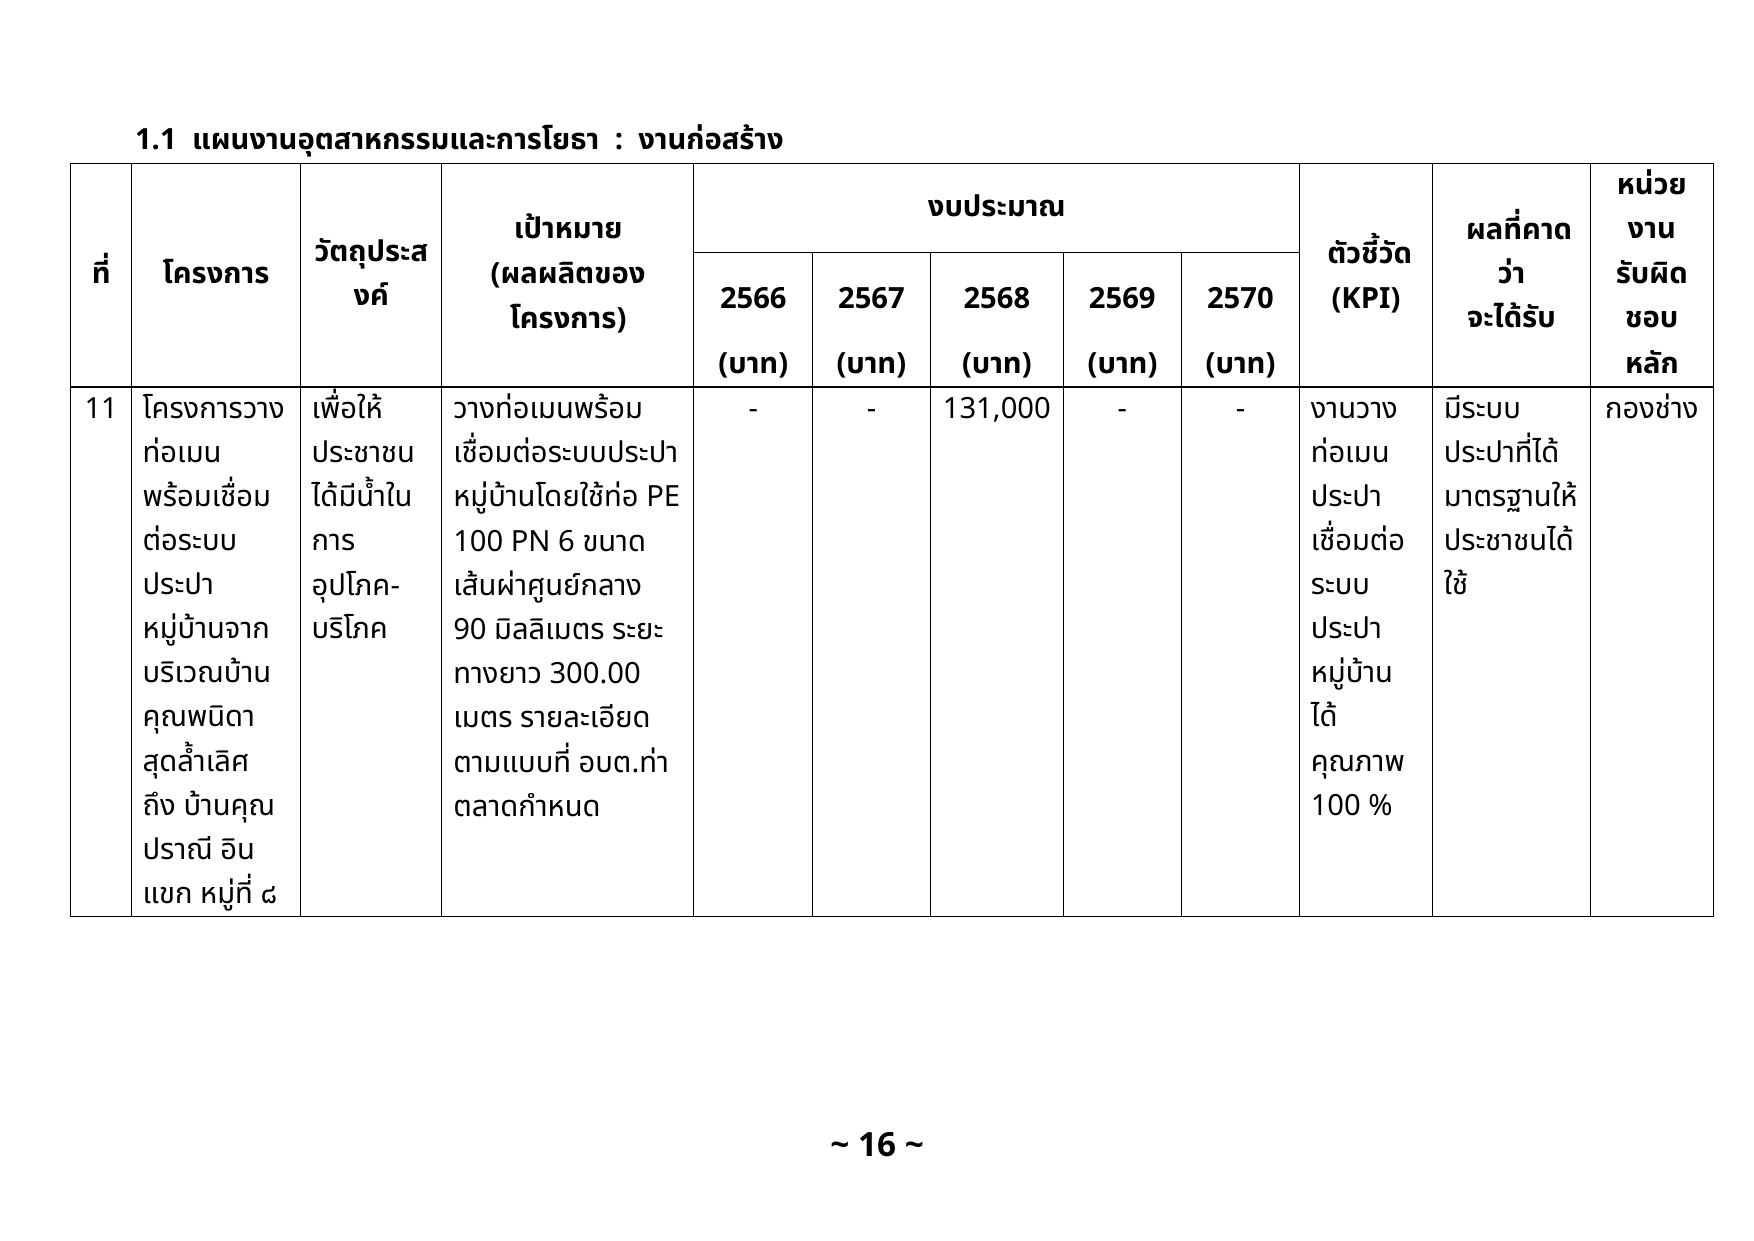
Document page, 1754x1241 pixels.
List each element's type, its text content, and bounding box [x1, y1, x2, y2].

table_cell (บาท) [931, 341, 1063, 386]
table_cell งานวางท่อเมนประปาเชื่อมต่อระบบประปาหมู่บ้าน ได้คุณภาพ 100 % [1300, 388, 1432, 916]
table_cell หลัก [1591, 341, 1713, 386]
table_cell 2568 [931, 253, 1063, 341]
table_cell 2570 [1182, 253, 1299, 341]
table_cell (บาท) [1064, 341, 1181, 386]
table_header ที่ [71, 164, 131, 386]
table_header โครงการ [132, 164, 300, 386]
table_cell 11 [71, 388, 131, 916]
table_cell (ผลผลิตของโครงการ) [442, 252, 693, 341]
table_cell [442, 341, 693, 386]
table_cell วางท่อเมนพร้อมเชื่อมต่อระบบประปาหมู่บ้านโดยใช้ท่อ PE 100 PN 6 ขนาดเส้นผ่าศูนย์กลาง 90 มิลลิเมตร ระยะทางยาว 300.00 เมตร รายละเอียดตามแบบที่ อบต.ท่าตลาดกำหนด [442, 388, 693, 916]
table_cell 2569 [1064, 253, 1181, 341]
table_header ผลที่คาดว่า จะได้รับ [1433, 164, 1590, 386]
table_header งบประมาณ [694, 164, 1299, 252]
table_header หน่วยงาน [1591, 164, 1713, 252]
table_cell (บาท) [1182, 341, 1299, 386]
table_header ตัวชี้วัด (KPI) [1300, 164, 1432, 386]
table_cell โครงการวางท่อเมนพร้อมเชื่อมต่อระบบประปาหมู่บ้านจากบริเวณบ้านคุณพนิดา สุดล้ำเลิศ ถึง บ้านคุณปราณี อินแขก หมู่ที่ ๘ [132, 388, 300, 916]
table_cell (บาท) [813, 341, 930, 386]
table_cell มีระบบประปาที่ได้มาตรฐานให้ประชาชนได้ใช้ [1433, 388, 1590, 916]
table_cell - [813, 388, 930, 916]
table_cell (บาท) [694, 341, 812, 386]
table_cell - [694, 388, 812, 916]
table_cell 131,000 [931, 388, 1063, 916]
table_cell รับผิดชอบ [1591, 252, 1713, 341]
text 1.1 แผนงานอุตสาหกรรมและการโยธา : งานก่อสร้าง [59, 118, 1695, 162]
table_header เป้าหมาย [442, 164, 693, 252]
table_cell - [1182, 388, 1299, 916]
table_cell 2567 [813, 253, 930, 341]
table_cell เพื่อให้ประชาชนได้มีน้ำในการอุปโภค-บริโภค [301, 388, 441, 916]
table_header วัตถุประสงค์ [301, 164, 441, 386]
table_cell - [1064, 388, 1181, 916]
table_cell กองช่าง [1591, 388, 1713, 916]
table_cell 2566 [694, 253, 812, 341]
